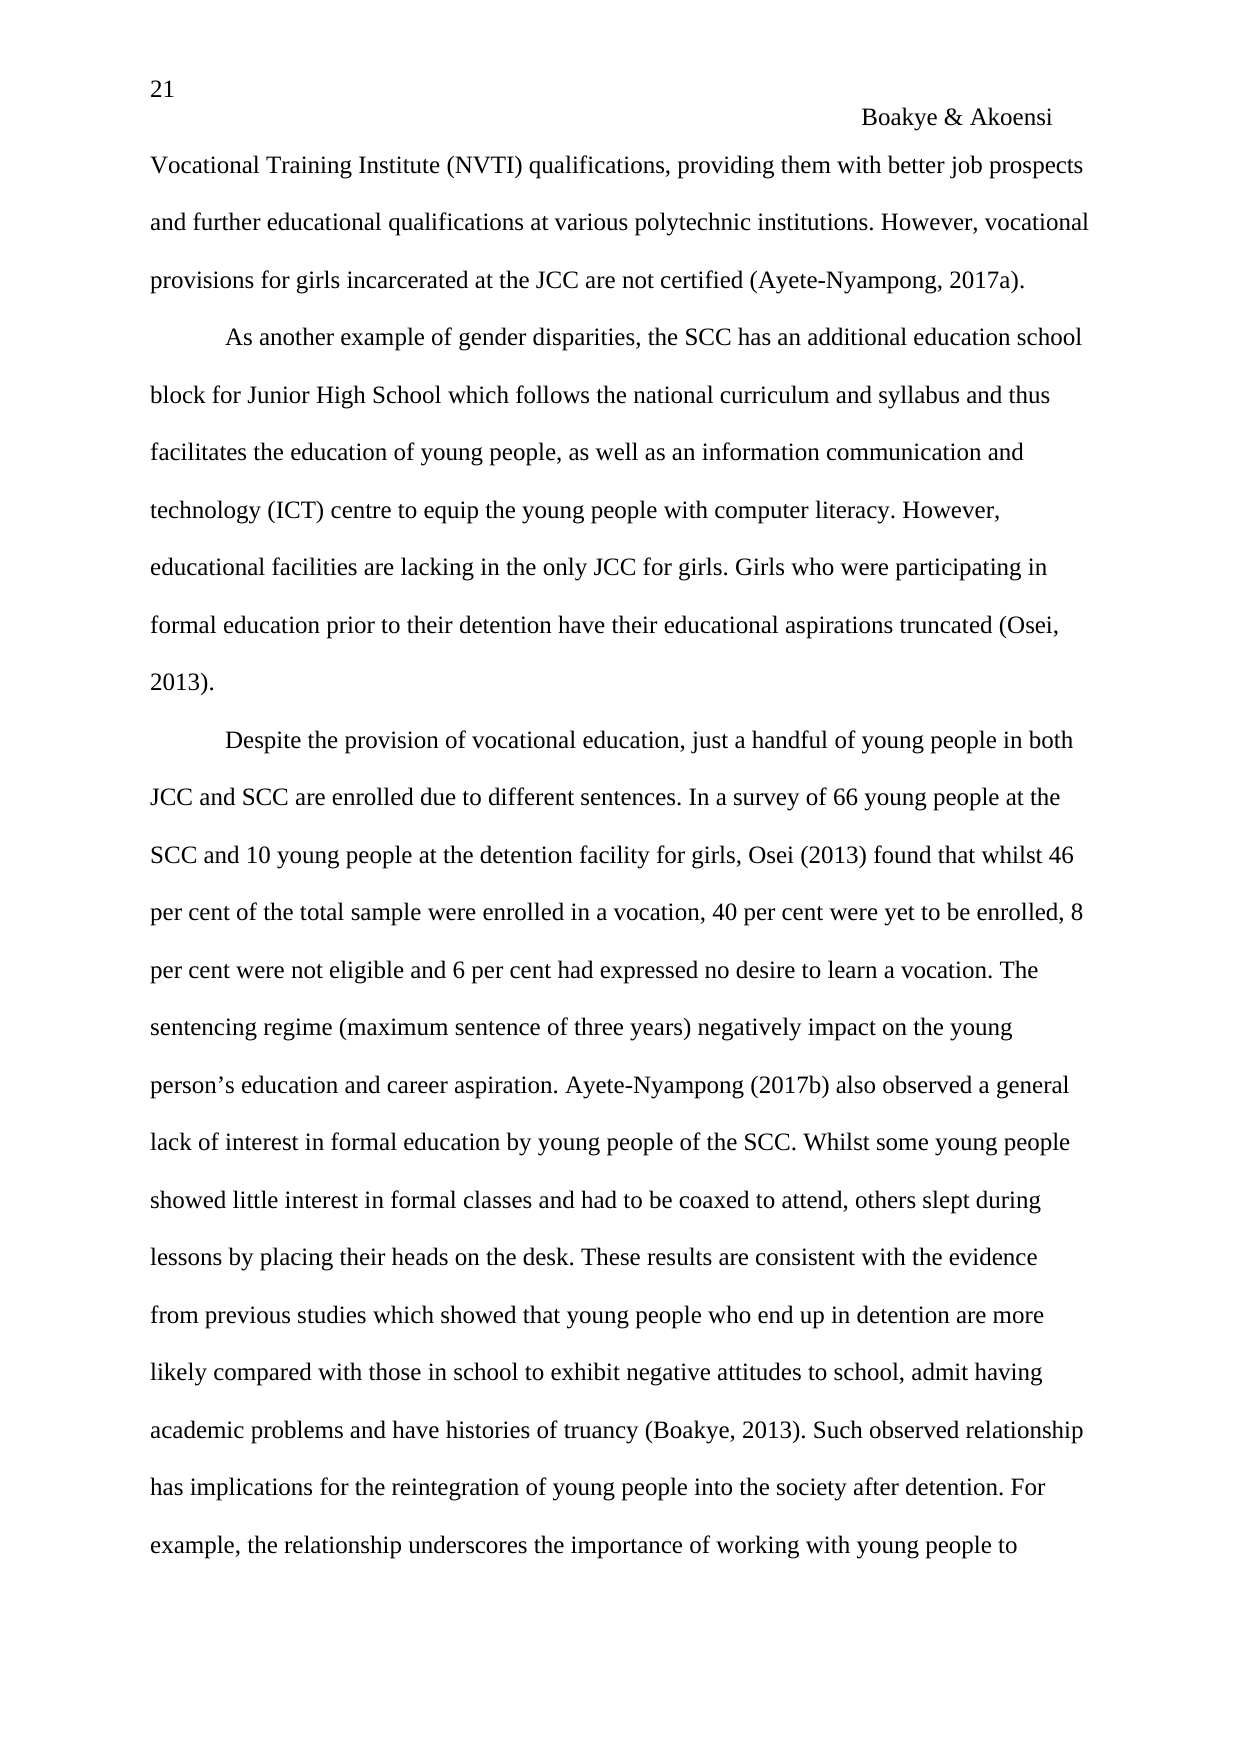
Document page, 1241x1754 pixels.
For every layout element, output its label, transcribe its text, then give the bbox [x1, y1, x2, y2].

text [150, 150, 1090, 294]
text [150, 725, 1090, 1559]
text As another example of gender disparities, the SCC has an additional education school block for Junior High School which follows the national curriculum and syllabus and thus facilitates the education of young people, as well as an information communication and technology (ICT) centre to equip the young people with computer literacy. However, educational facilities are lacking in the only JCC for girls. Girls who were participating in formal education prior to their detention have their educational aspirations truncated (Osei, 2013). [150, 322, 1090, 696]
